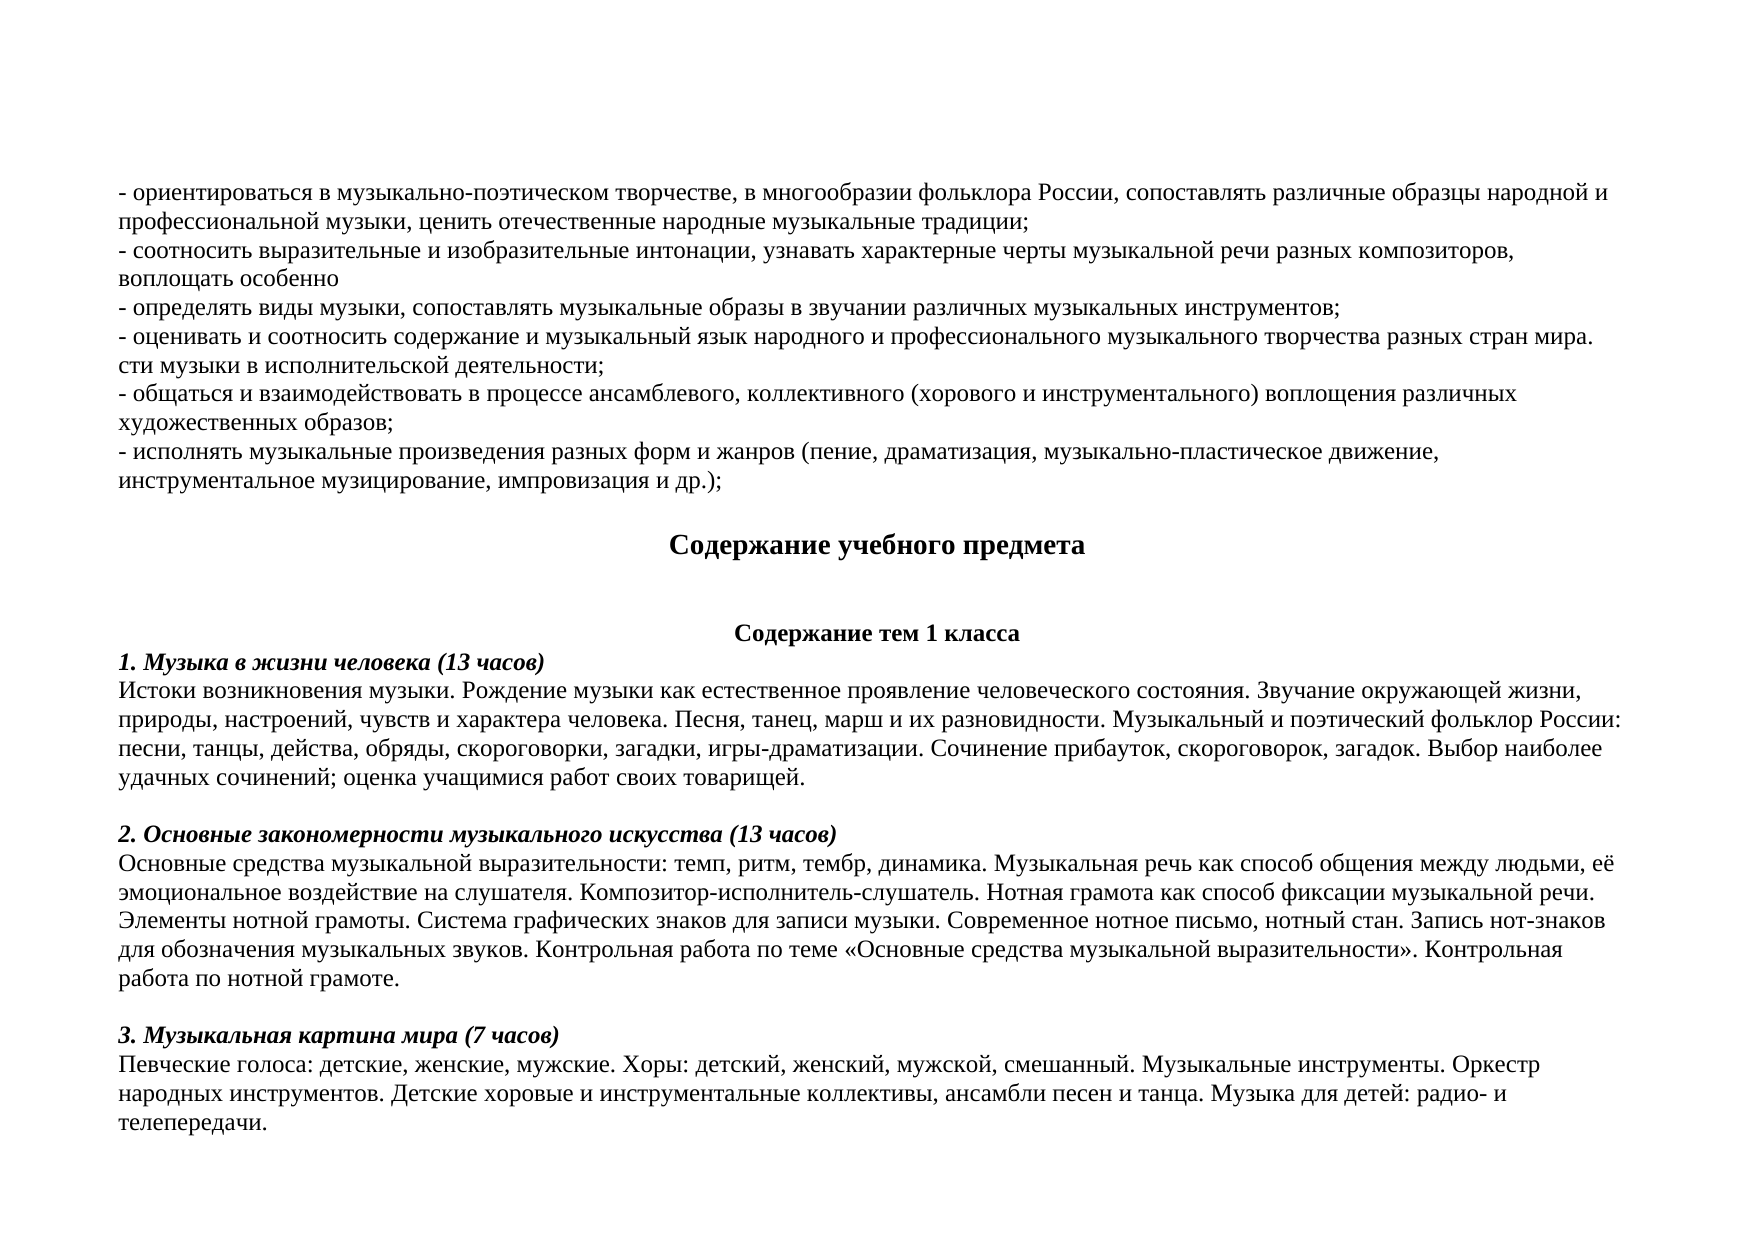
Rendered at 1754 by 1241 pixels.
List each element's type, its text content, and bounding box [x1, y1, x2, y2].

text - общаться и взаимодействовать в процессе ансамблевого, коллективного (хорового и инструментального) воплощения различных художественных образов; [118, 378, 1636, 436]
text - оценивать и соотносить содержание и музыкальный язык народного и профессионального музыкального творчества разных стран мира. [118, 321, 1636, 350]
text 2. Основные закономерности музыкального искусства (13 часов) [118, 819, 1636, 848]
text Певческие голоса: детские, женские, мужские. Хоры: детский, женский, мужской, смешанный. Музыкальные инструменты. Оркестр народных инструментов. Детские хоровые и инструментальные коллективы, ансамбли песен и танца. Музыка для детей: радио- и телепередачи. [118, 1049, 1636, 1136]
text - исполнять музыкальные произведения разных форм и жанров (пение, драматизация, музыкально-пластическое движение, инструментальное музицирование, импровизация и др.); [118, 436, 1636, 493]
text Содержание тем 1 класса [118, 618, 1636, 647]
text Истоки возникновения музыки. Рождение музыки как естественное проявление человеческого состояния. Звучание окружающей жизни, природы, настроений, чувств и характера человека. Песня, танец, марш и их разновидности. Музыкальный и поэтический фольклор России: песни, танцы, действа, обряды, скороговорки, загадки, игры-драматизации. Сочинение прибауток, скороговорок, загадок. Выбор наиболее удачных сочинений; оценка учащимися работ своих товарищей. [118, 676, 1636, 791]
text - соотносить выразительные и изобразительные интонации, узнавать характерные черты музыкальной речи разных композиторов, воплощать особенно [118, 235, 1636, 292]
text Основные средства музыкальной выразительности: темп, ритм, тембр, динамика. Музыкальная речь как способ общения между людьми, её эмоциональное воздействие на слушателя. Композитор-исполнитель-слушатель. Нотная грамота как способ фиксации музыкальной речи. Элементы нотной грамоты. Система графических знаков для записи музыки. Современное нотное письмо, нотный стан. Запись нот-знаков для обозначения музыкальных звуков. Контрольная работа по теме «Основные средства музыкальной выразительности». Контрольная работа по нотной грамоте. [118, 848, 1636, 992]
text Содержание учебного предмета [118, 527, 1636, 561]
text 3. Музыкальная картина мира (7 часов) [118, 1021, 1636, 1049]
text - определять виды музыки, сопоставлять музыкальные образы в звучании различных музыкальных инструментов; [118, 292, 1636, 321]
text - ориентироваться в музыкально-поэтическом творчестве, в многообразии фольклора России, сопоставлять различные образцы народной и профессиональной музыки, ценить отечественные народные музыкальные традиции; [118, 177, 1636, 235]
text сти музыки в исполнительской деятельности; [118, 350, 1636, 378]
text 1. Музыка в жизни человека (13 часов) [118, 647, 1636, 676]
